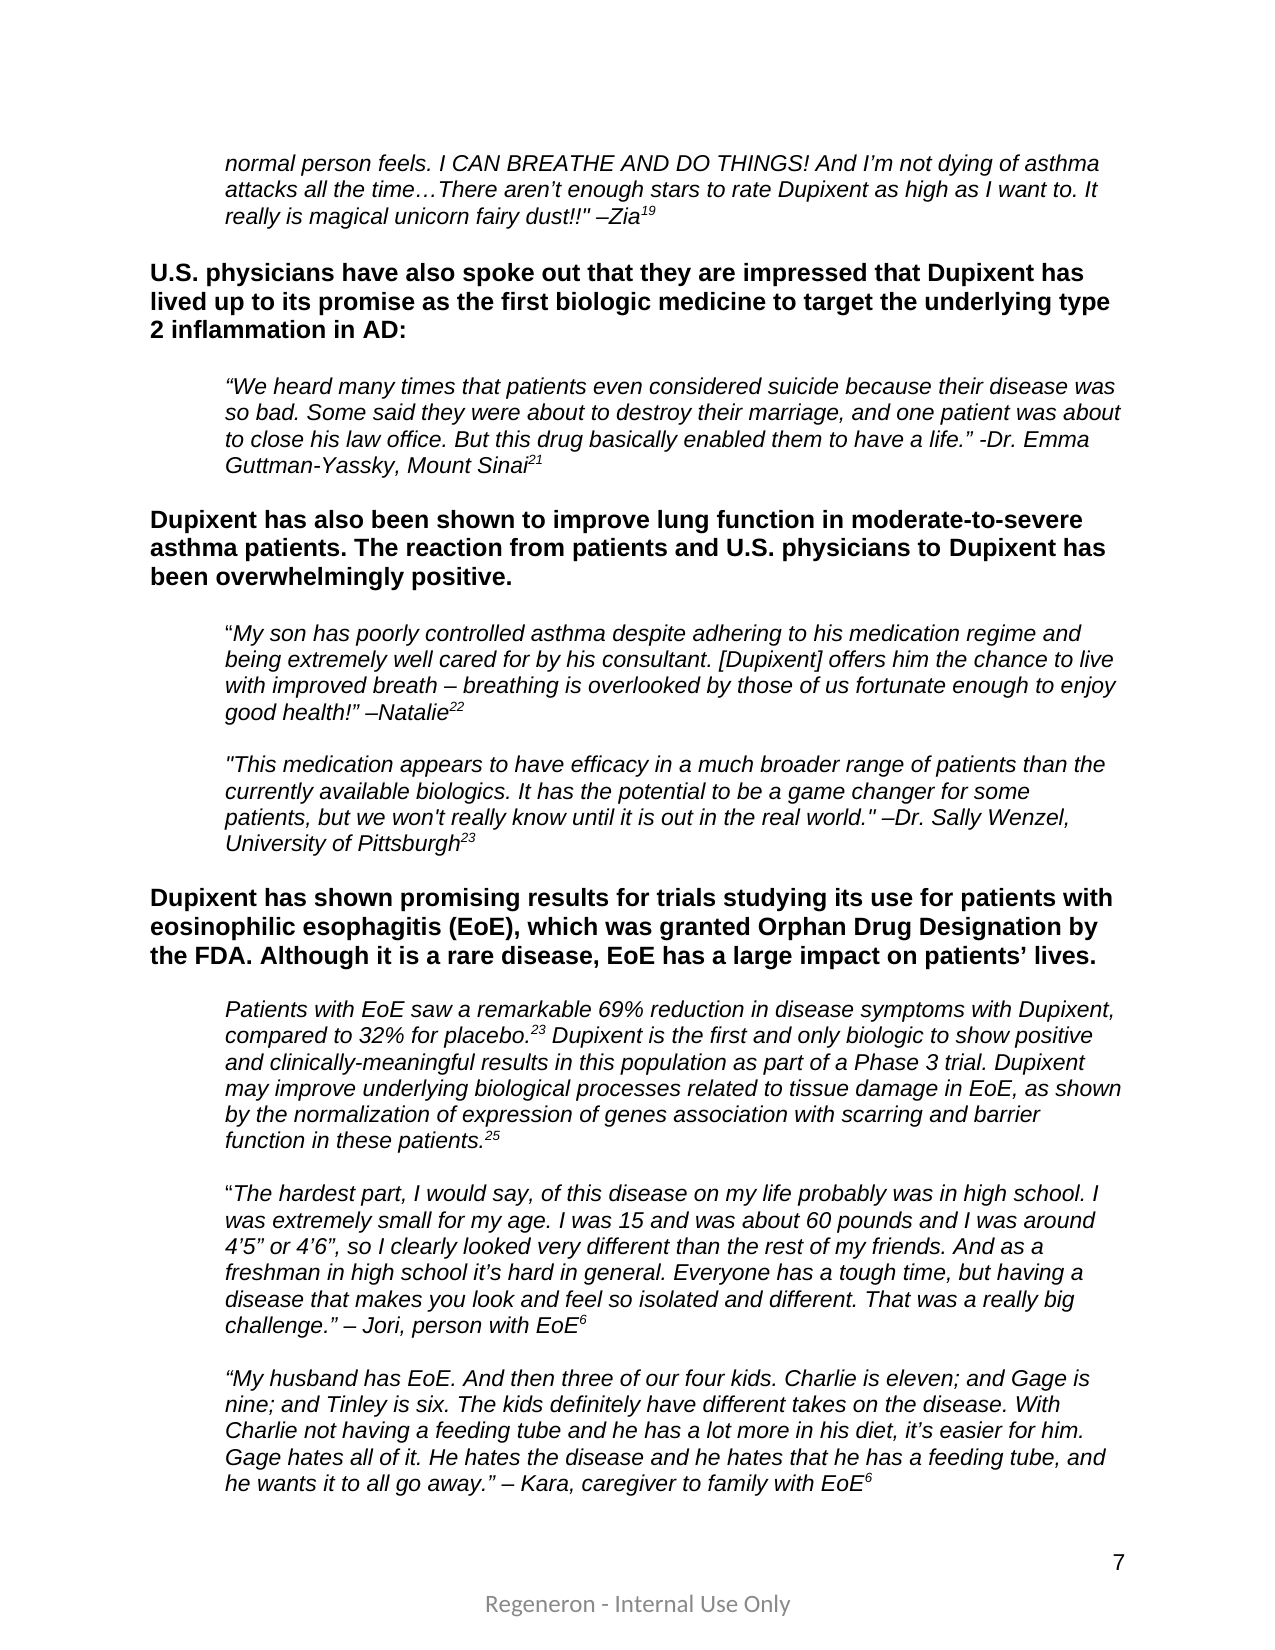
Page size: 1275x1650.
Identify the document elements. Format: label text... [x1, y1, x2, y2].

text “We heard many times that patients even considered suicide because their disease was so bad. Some said they were about to destroy their marriage, and one patient was about to close his law office. But this drug basically enabled them to have a life.” -Dr. Emma Guttman-Yassky, Mount Sinai21 [225, 373, 1125, 478]
text Dupixent has also been shown to improve lung function in moderate-to-severe asthma patients. The reaction from patients and U.S. physicians to Dupixent has been overwhelmingly positive. [150, 504, 1125, 591]
text “My husband has EoE. And then three of our four kids. Charlie is eleven; and Gage is nine; and Tinley is six. The kids definitely have different takes on the disease. With Charlie not having a feeding tube and he has a lot more in his diet, it’s easier for him. Gage hates all of it. He hates the disease and he hates that he has a feeding tube, and he wants it to all go away.” – Kara, caregiver to family with EoE6 [225, 1365, 1125, 1496]
text “The hardest part, I would say, of this disease on my life probably was in high school. I was extremely small for my age. I was 15 and was about 60 pounds and I was around 4’5” or 4’6”, so I clearly looked very different than the rest of my friends. And as a freshman in high school it’s hard in general. Everyone has a tough time, but having a disease that makes you look and feel so isolated and different. That was a really big challenge.” – Jori, person with EoE6 [225, 1180, 1125, 1338]
text “My son has poorly controlled asthma despite adhering to his medication regime and being extremely well cared for by his consultant. [Dupixent] offers him the chance to live with improved breath – breathing is overlooked by those of us fortunate enough to enjoy good health!” –Natalie22 [225, 619, 1125, 725]
text Patients with EoE saw a remarkable 69% reduction in disease symptoms with Dupixent, compared to 32% for placebo.23 Dupixent is the first and only biologic to show positive and clinically-meaningful results in this population as part of a Phase 3 trial. Dupixent may improve underlying biological processes related to tissue damage in EoE, as shown by the normalization of expression of genes association with scarring and barrier function in these patients.25 [225, 996, 1125, 1154]
text U.S. physicians have also spoke out that they are impressed that Dupixent has lived up to its promise as the first biologic medicine to target the underlying type 2 inflammation in AD: [150, 258, 1125, 344]
text Dupixent has shown promising results for trials studying its use for patients with eosinophilic esophagitis (EoE), which was granted Orphan Drug Designation by the FDA. Although it is a rare disease, EoE has a large impact on patients’ lives. [150, 883, 1125, 969]
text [225, 150, 1125, 229]
text "This medication appears to have efficacy in a much broader range of patients than the currently available biologics. It has the potential to be a game changer for some patients, but we won't really know until it is out in the real world." –Dr. Sally Wenzel, University of Pittsburgh23 [225, 751, 1125, 857]
